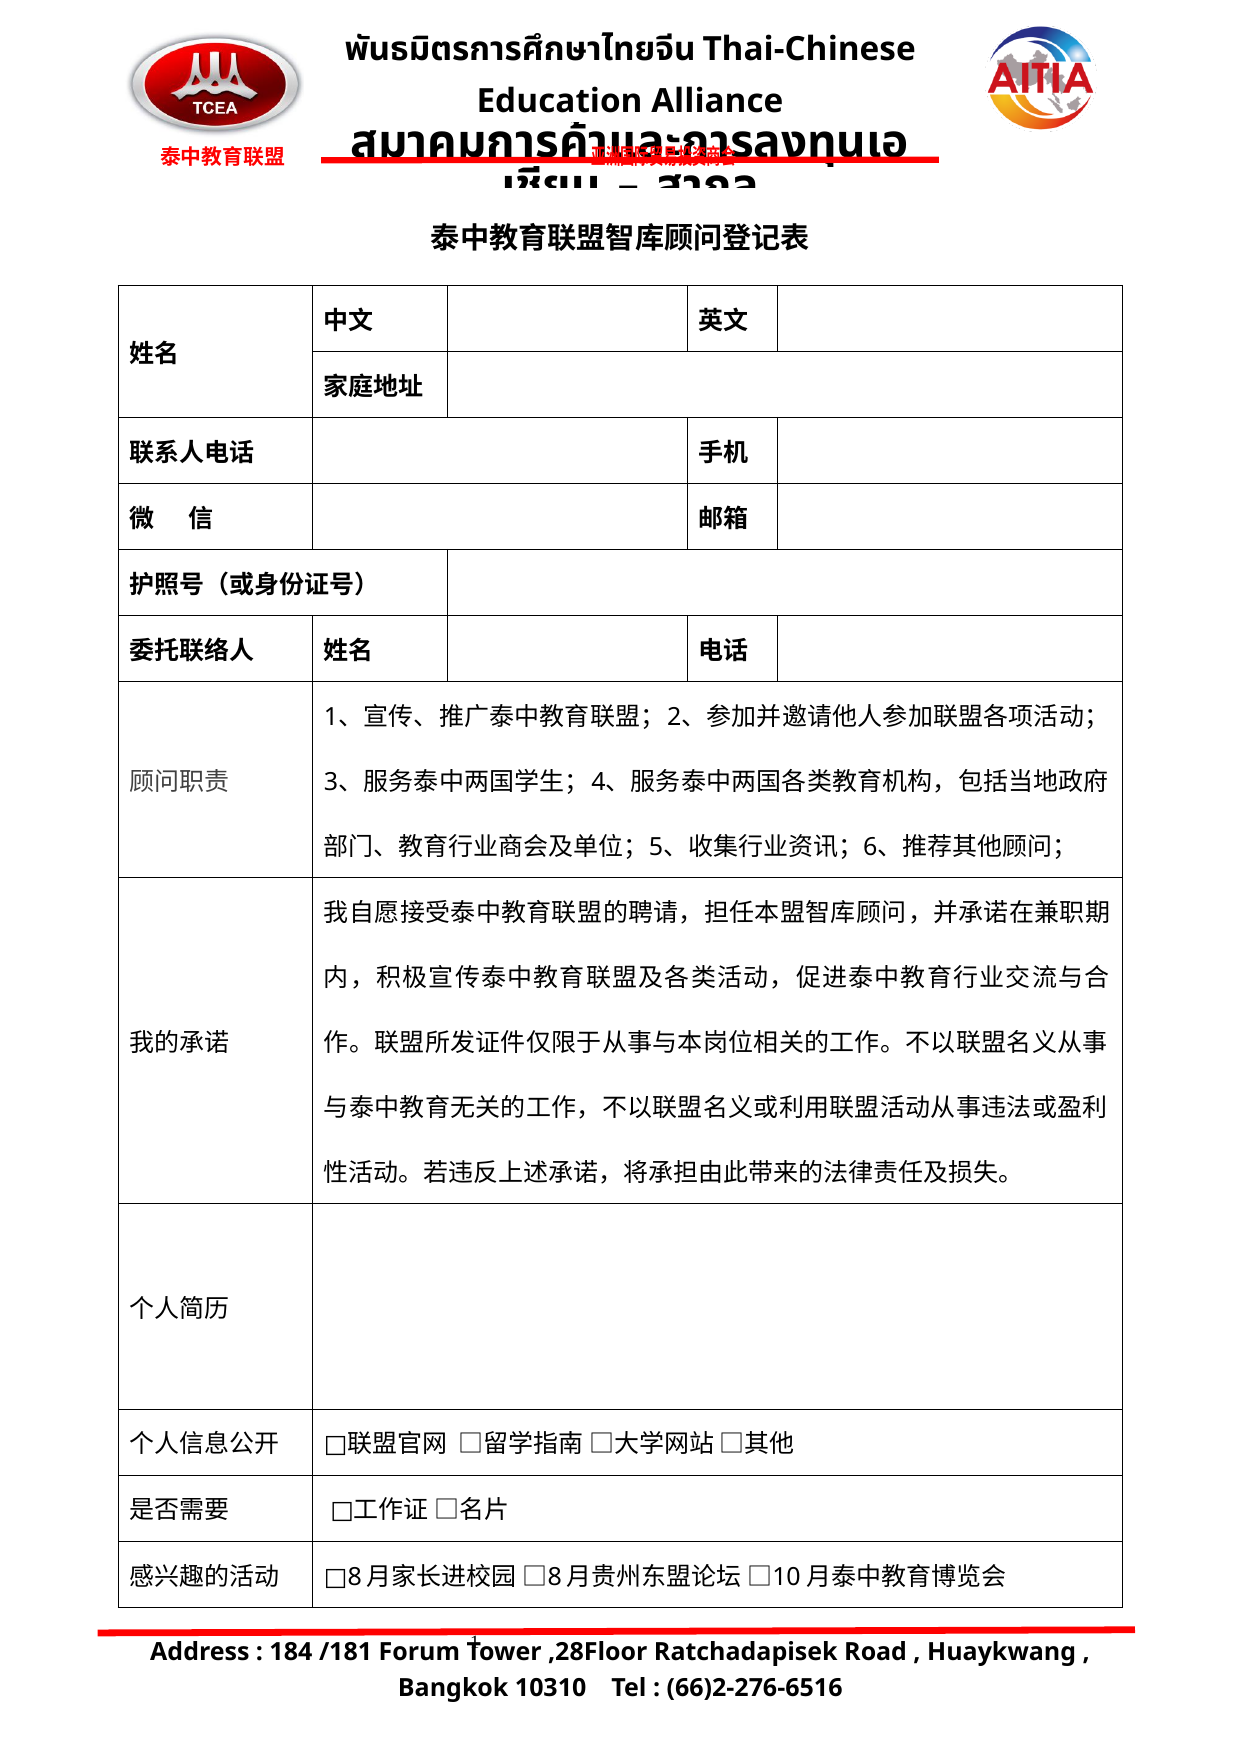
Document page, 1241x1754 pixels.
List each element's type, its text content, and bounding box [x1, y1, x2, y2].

table_cell 家庭地址 [313, 352, 447, 417]
table_cell □工作证 □名片 [313, 1476, 1122, 1541]
table_cell 联系人电话 [119, 418, 312, 483]
table_cell [448, 550, 1122, 615]
table_cell 个人简历 [119, 1204, 312, 1408]
table_cell 委托联络人 [119, 616, 312, 681]
picture [984, 25, 1097, 132]
table_cell [448, 352, 1122, 417]
table_cell □8月家长进校园 □8月贵州东盟论坛 □10月泰中教育博览会 [313, 1542, 1122, 1607]
table_cell 感兴趣的活动 [119, 1542, 312, 1607]
table_cell 微 信 [119, 484, 312, 549]
table_cell 1、宣传、推广泰中教育联盟；2、参加并邀请他人参加联盟各项活动；3、服务泰中两国学生；4、服务泰中两国各类教育机构，包括当地政府部门、教育行业商会及单位；5、收集行业资讯；6、推荐其他顾问； [313, 682, 1122, 877]
table_cell [313, 484, 687, 549]
table_cell 姓名 [313, 616, 447, 681]
table_cell [313, 1204, 1122, 1408]
table_header 英文 [688, 286, 777, 351]
table_cell 个人信息公开 [119, 1410, 312, 1474]
table_header [448, 286, 687, 351]
table_cell [778, 418, 1122, 483]
picture [120, 23, 303, 144]
table_cell □联盟官网 □留学指南 □大学网站 □其他 [313, 1410, 1122, 1474]
table_cell 护照号（或身份证号） [119, 550, 447, 615]
text 泰中教育联盟智库顾问登记表 [118, 203, 1122, 268]
table_cell 电话 [688, 616, 777, 681]
table_cell 我的承诺 [119, 878, 312, 1203]
table_cell 顾问职责 [119, 682, 312, 877]
table_header [778, 286, 1122, 351]
table_cell [778, 616, 1122, 681]
table_cell [448, 616, 687, 681]
table_cell 是否需要 [119, 1476, 312, 1541]
table_header 姓名 [119, 286, 312, 417]
table_header 中文 [313, 286, 447, 351]
table_cell [778, 484, 1122, 549]
table_cell [313, 418, 687, 483]
table_cell 手机 [688, 418, 777, 483]
table_cell 邮箱 [688, 484, 777, 549]
table_cell 我自愿接受泰中教育联盟的聘请，担任本盟智库顾问，并承诺在兼职期内，积极宣传泰中教育联盟及各类活动，促进泰中教育行业交流与合作。联盟所发证件仅限于从事与本岗位相关的工作。不以联盟名义从事与泰中教育无关的工作，不以联盟名义或利用联盟活动从事违法或盈利性活动。若违反上述承诺，将承担由此带来的法律责任及损失。 [313, 878, 1122, 1203]
